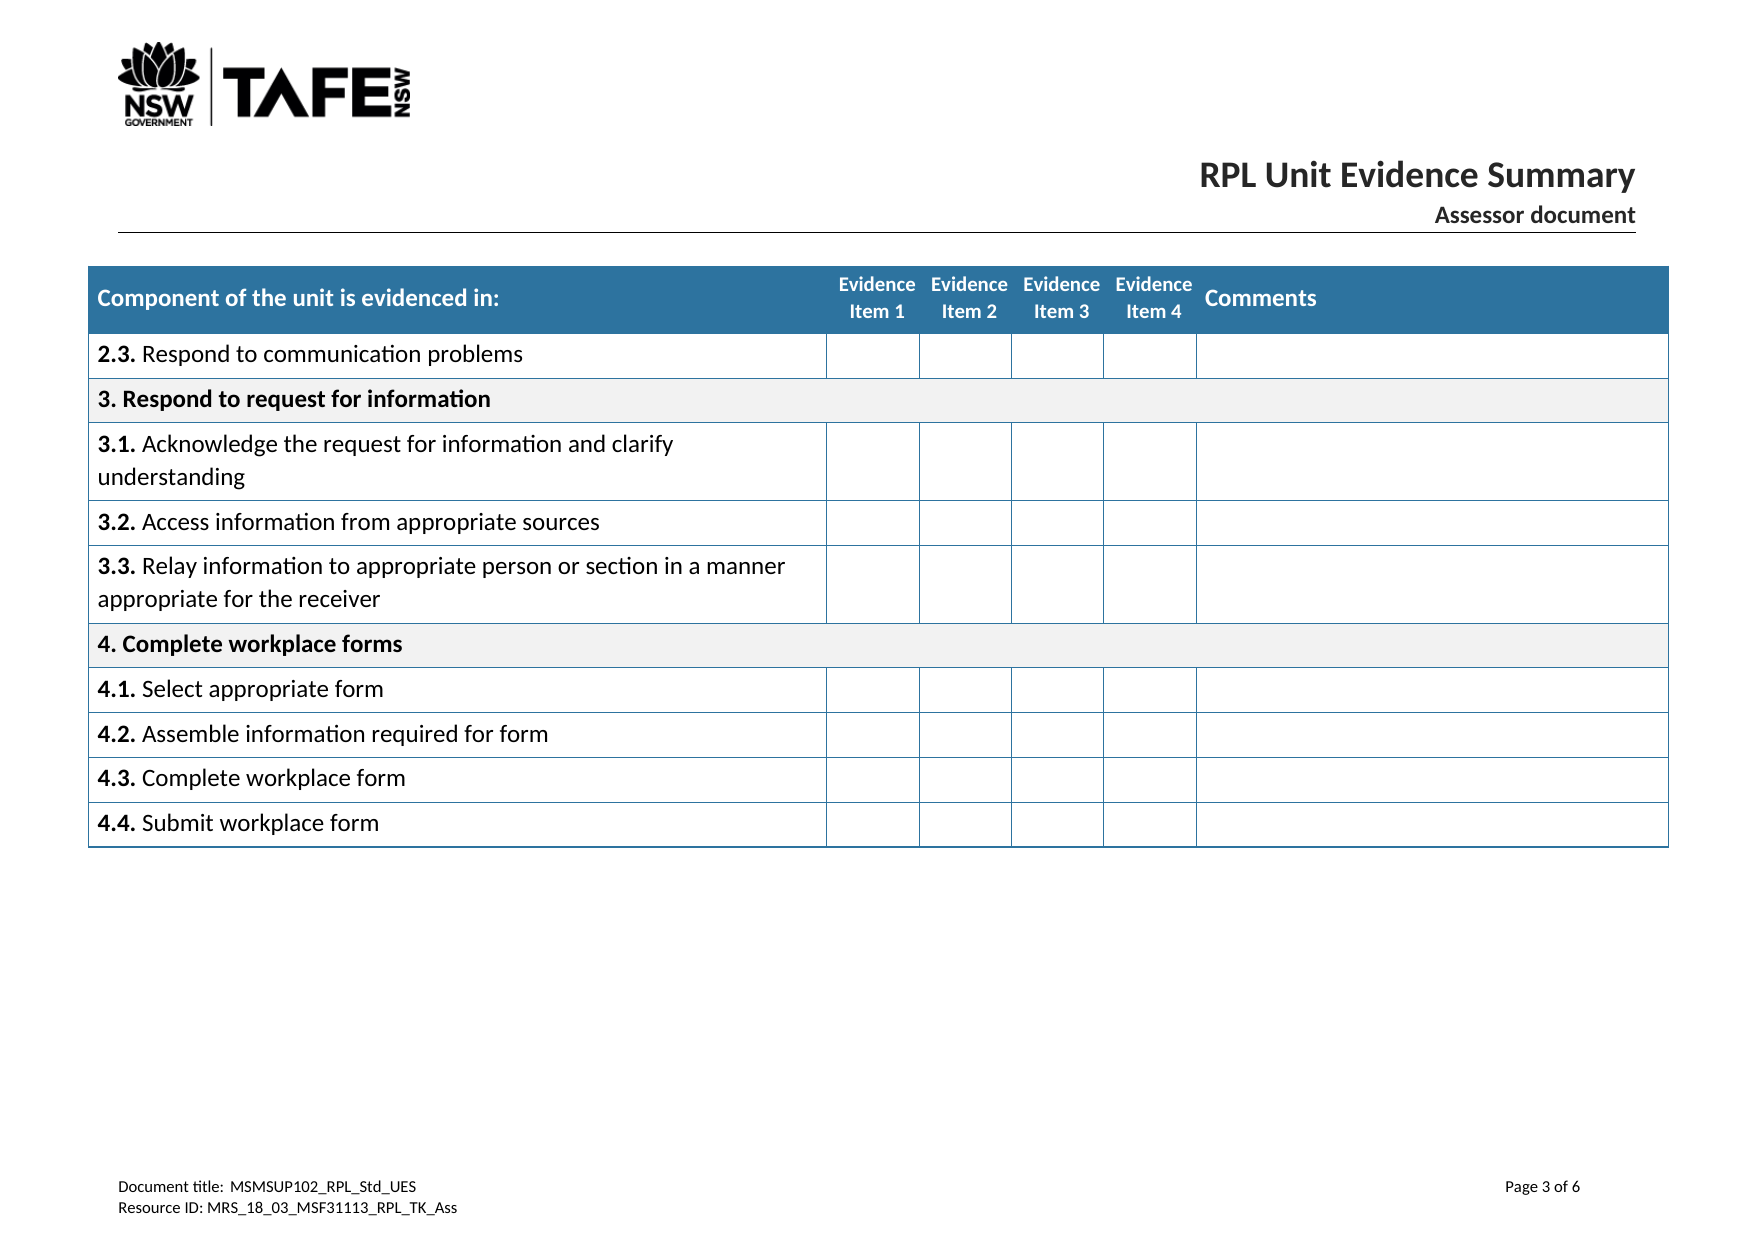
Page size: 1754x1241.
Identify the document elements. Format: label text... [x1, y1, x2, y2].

table_cell 2.3. Respond to communication problems [89, 334, 826, 377]
table_cell [1197, 334, 1668, 377]
table_cell [1197, 423, 1668, 500]
table_cell [920, 758, 1011, 802]
table_cell [1197, 546, 1668, 622]
table_cell [1012, 803, 1103, 846]
table_cell 4.2. Assemble information required for form [89, 713, 826, 757]
table_cell [1012, 423, 1103, 500]
table_cell [1012, 501, 1103, 545]
table_cell [1197, 668, 1668, 712]
table_cell [1012, 668, 1103, 712]
table_cell [827, 713, 919, 757]
table_cell 4.1. Select appropriate form [89, 668, 826, 712]
table_cell [920, 423, 1011, 500]
table_header Component of the unit is evidenced in: [89, 267, 826, 333]
picture [118, 42, 410, 126]
table_cell [827, 668, 919, 712]
table_header Evidence Item 4 [1104, 267, 1196, 333]
table_cell [827, 501, 919, 545]
table_cell [827, 758, 919, 802]
table_cell 3. Respond to request for information [89, 379, 1668, 422]
table_cell 4. Complete workplace forms [89, 624, 1668, 667]
table_cell [920, 334, 1011, 377]
table_cell [1012, 758, 1103, 802]
table_cell [920, 501, 1011, 545]
table_cell 4.4. Submit workplace form [89, 803, 826, 846]
table_header Evidence Item 2 [920, 267, 1011, 333]
table_cell [920, 713, 1011, 757]
table_cell [1197, 501, 1668, 545]
table_cell 3.3. Relay information to appropriate person or section in a manner appropriate for the receiver [89, 546, 826, 622]
table_cell [1104, 758, 1196, 802]
table_cell [1197, 713, 1668, 757]
table_cell [1104, 334, 1196, 377]
table_cell 3.1. Acknowledge the request for information and clarify understanding [89, 423, 826, 500]
table_cell [1197, 758, 1668, 802]
table_cell [827, 803, 919, 846]
table_cell [1104, 423, 1196, 500]
table_cell [1012, 334, 1103, 377]
table_cell [1104, 546, 1196, 622]
table_cell [1012, 713, 1103, 757]
table_cell [827, 423, 919, 500]
table_cell 4.3. Complete workplace form [89, 758, 826, 802]
table_cell [827, 334, 919, 377]
table_header Comments [1197, 267, 1668, 333]
table_cell 3.2. Access information from appropriate sources [89, 501, 826, 545]
table_cell [1104, 501, 1196, 545]
table_header Evidence Item 1 [827, 267, 919, 333]
table_cell [920, 546, 1011, 622]
table_cell [920, 803, 1011, 846]
table_cell [827, 546, 919, 622]
table_cell [1012, 546, 1103, 622]
table_cell [920, 668, 1011, 712]
table_cell [1104, 668, 1196, 712]
table_header Evidence Item 3 [1012, 267, 1103, 333]
table_cell [1104, 803, 1196, 846]
table_cell [1197, 803, 1668, 846]
table_cell [1104, 713, 1196, 757]
